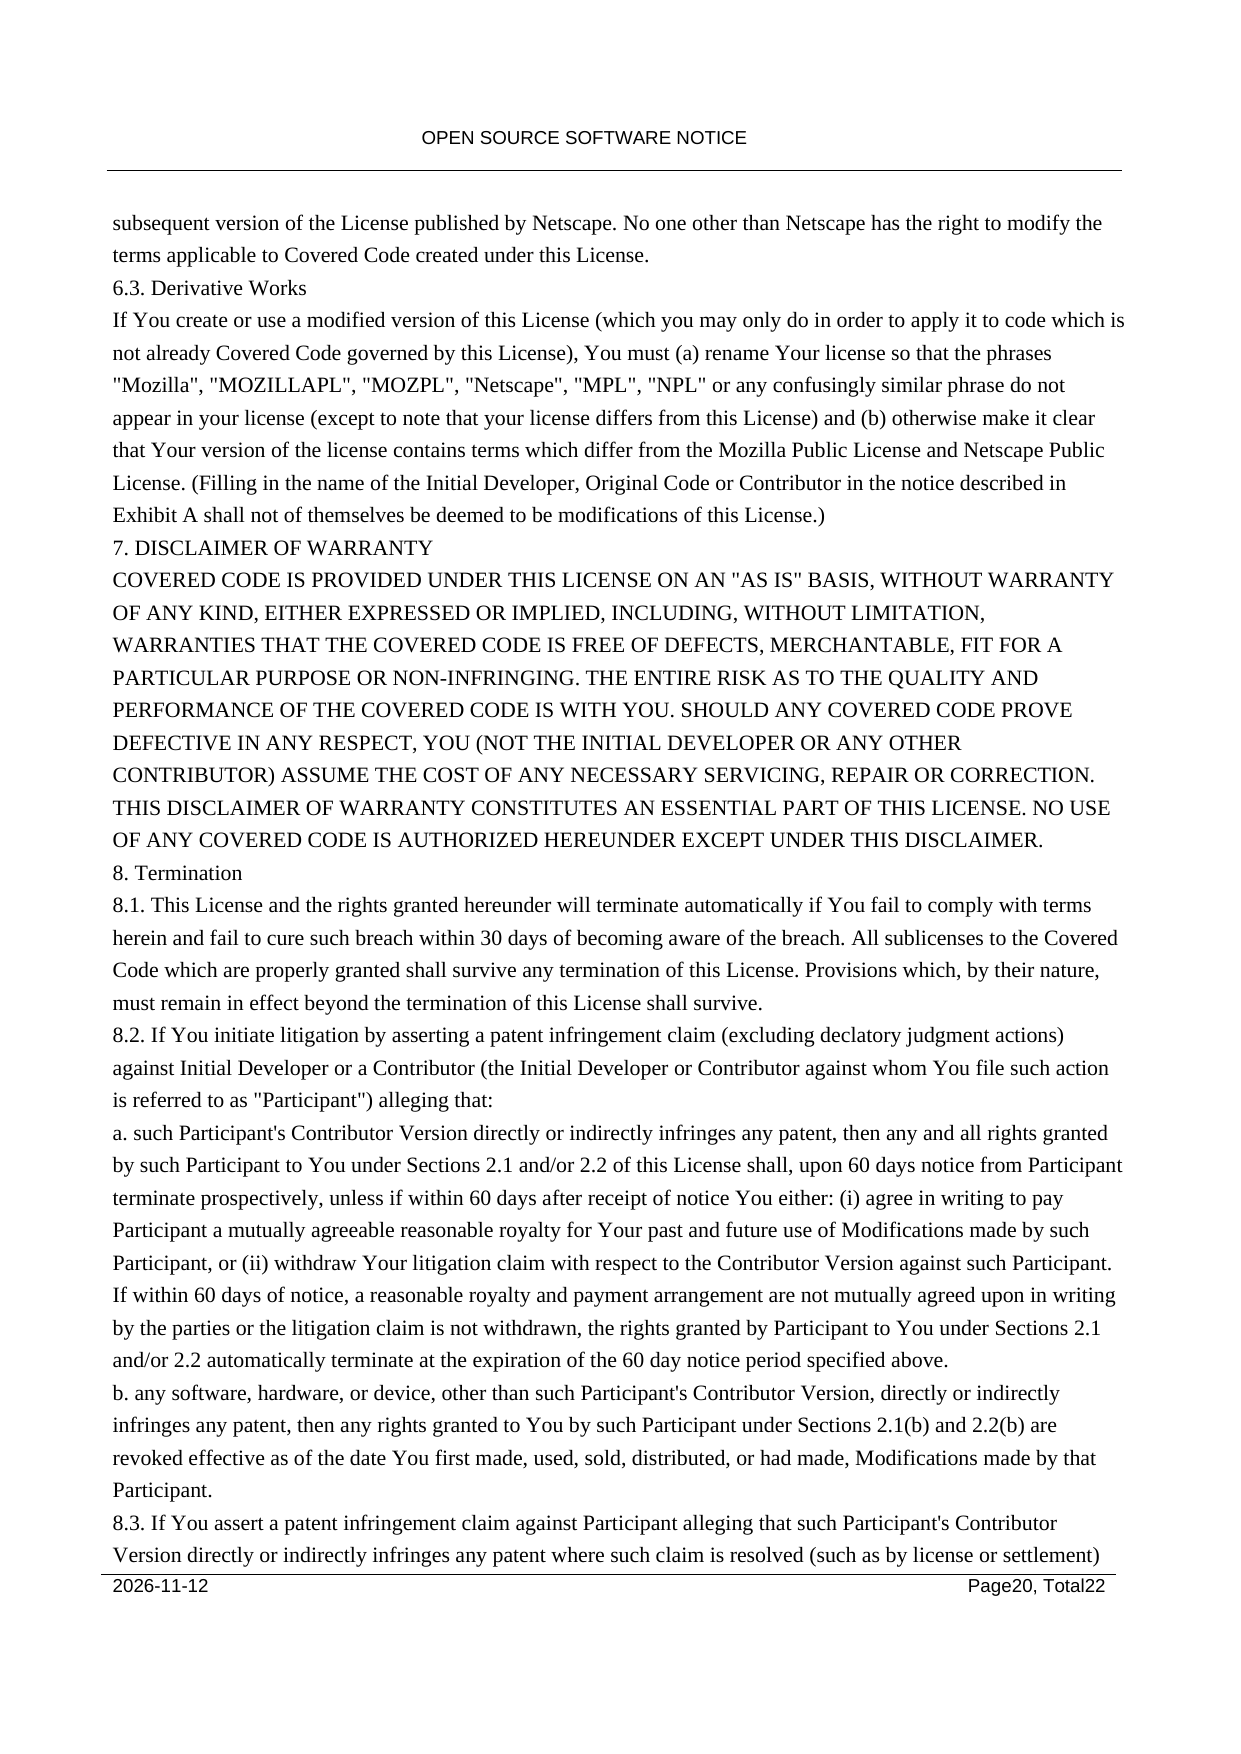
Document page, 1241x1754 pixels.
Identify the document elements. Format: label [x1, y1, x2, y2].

text [112, 206, 1128, 1571]
